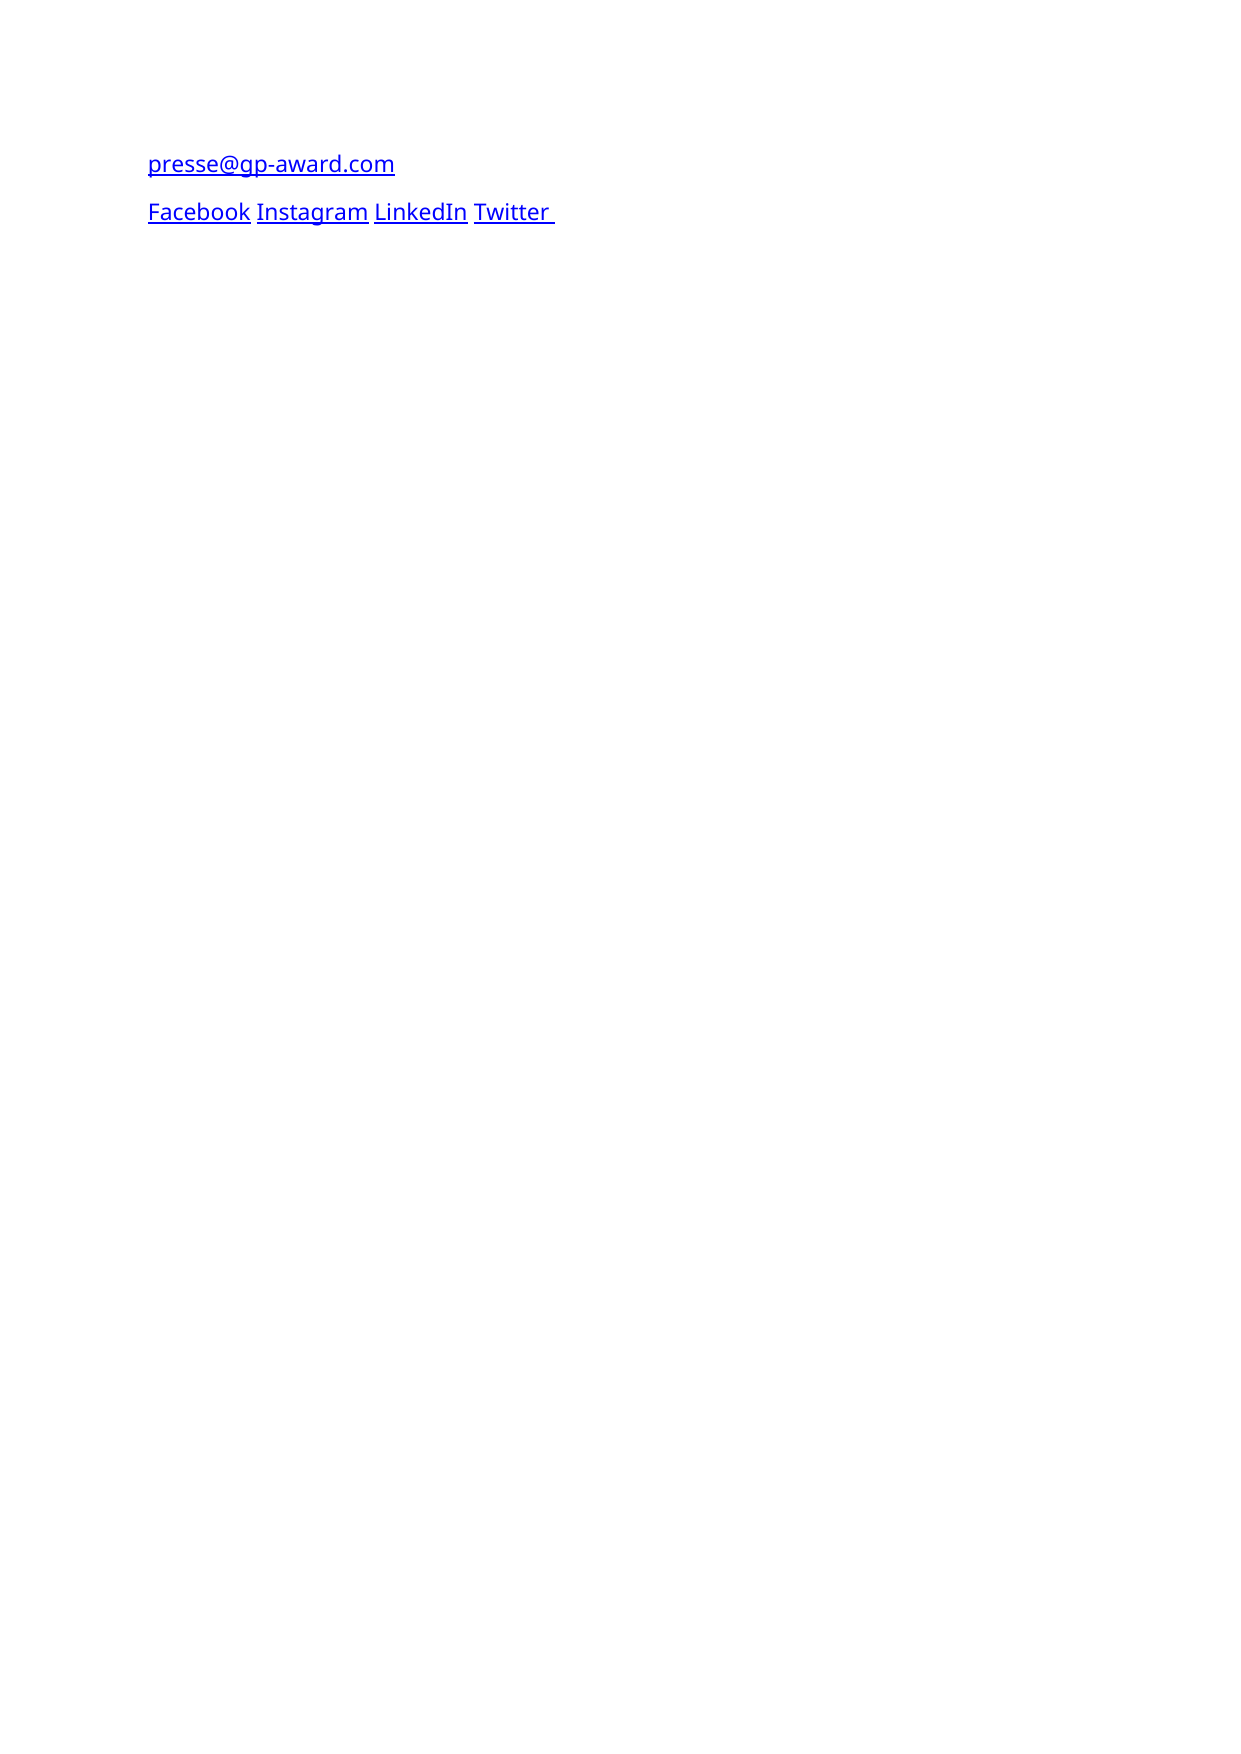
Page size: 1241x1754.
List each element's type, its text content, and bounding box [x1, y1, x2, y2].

text Facebook Instagram LinkedIn Twitter [148, 196, 1093, 227]
text presse@gp-award.com [148, 148, 1093, 179]
